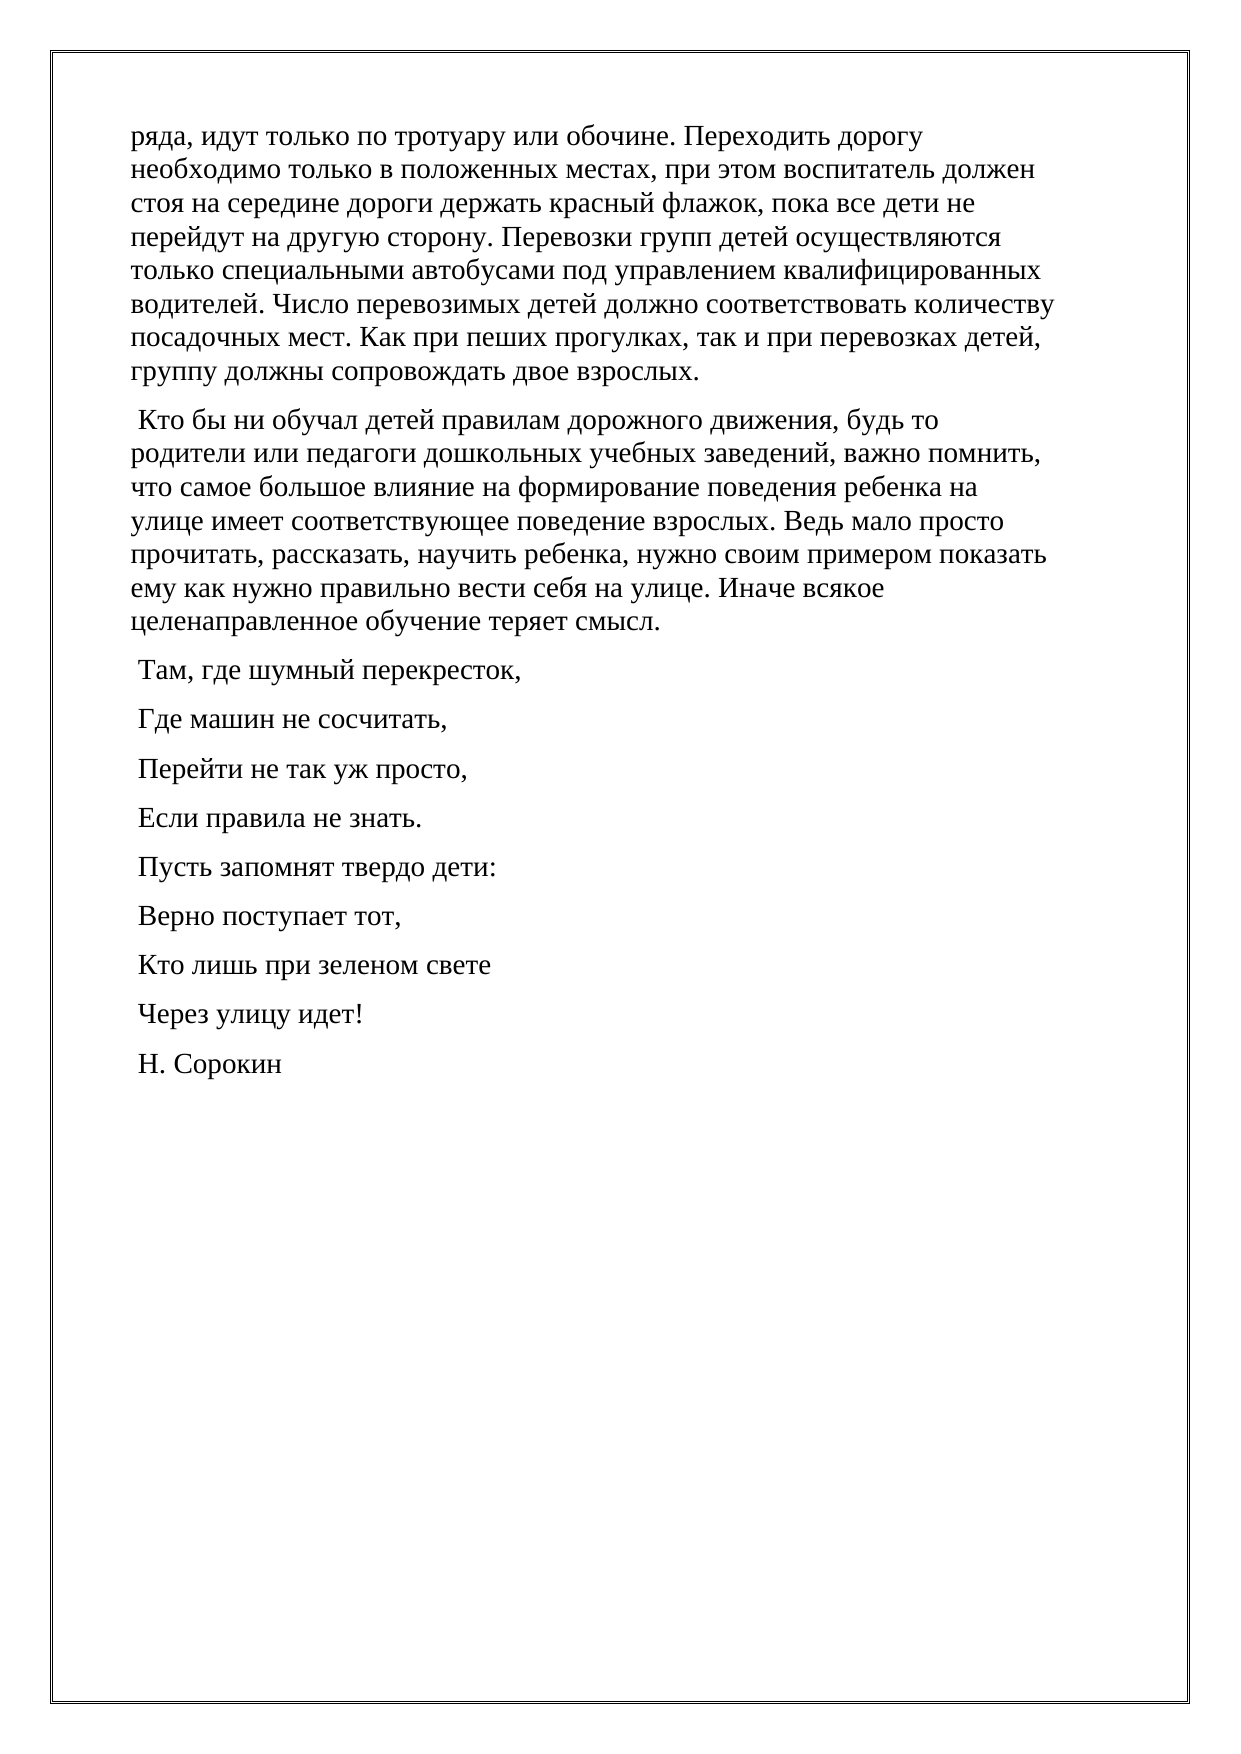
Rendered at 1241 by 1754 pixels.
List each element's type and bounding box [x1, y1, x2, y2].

table_header [99, 118, 1073, 1139]
